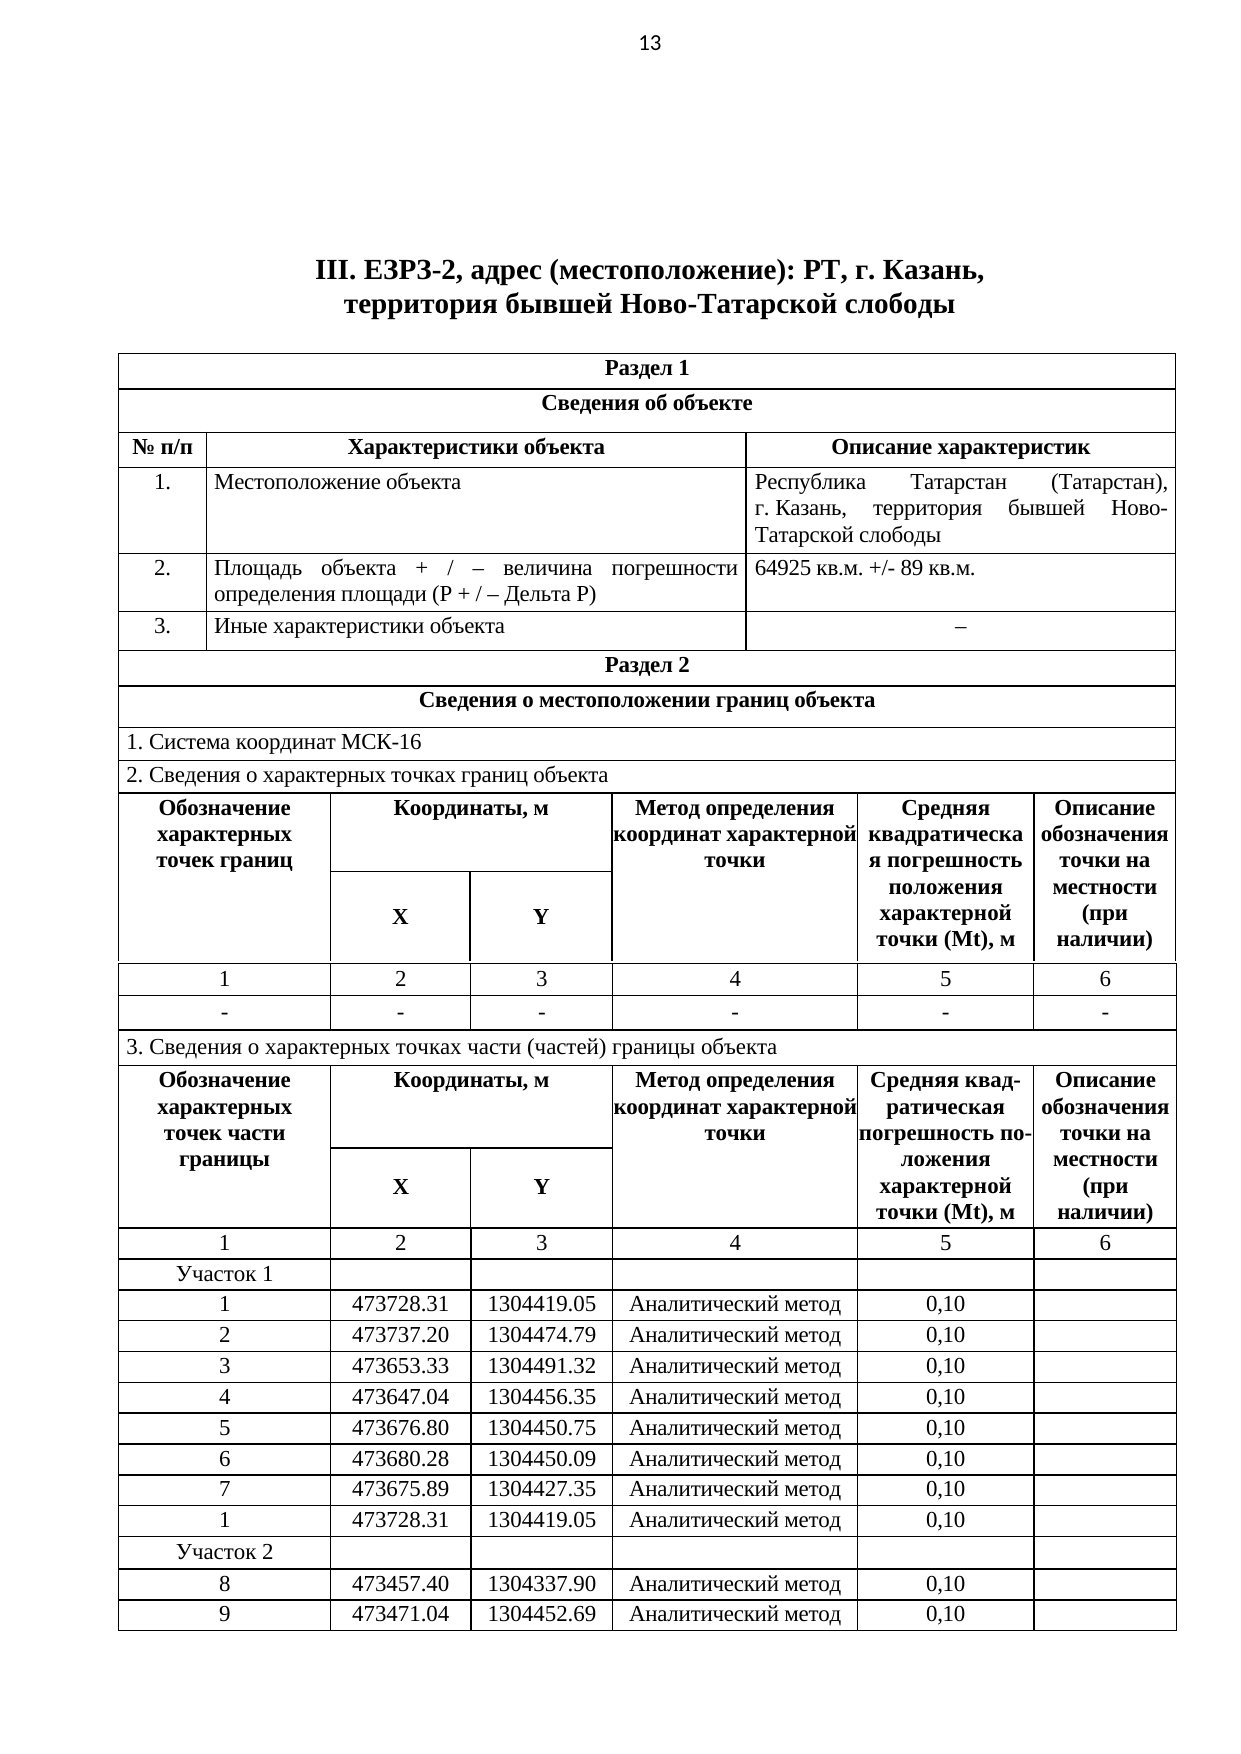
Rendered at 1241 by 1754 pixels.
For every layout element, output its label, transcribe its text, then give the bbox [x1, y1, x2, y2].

table_cell 473728.31 [331, 1506, 470, 1536]
table_cell 473728.31 [331, 1291, 470, 1320]
table_cell [1035, 1352, 1176, 1381]
table_header 3 [471, 964, 612, 994]
table_cell Аналитический метод [613, 1321, 857, 1351]
table_cell Аналитический метод [613, 1291, 857, 1320]
table_header 6 [1034, 964, 1176, 994]
table_cell 4 [119, 1383, 330, 1412]
table_header 5 [858, 964, 1033, 994]
table_cell 1 [119, 1506, 330, 1536]
table_cell 6 [1035, 1229, 1176, 1258]
table_cell Средняя квадратическая погрешность положения характерной точки (Мt), м [858, 794, 1033, 961]
table_cell Сведения о местоположении границ объекта [119, 687, 1175, 727]
table_cell 1304427.35 [472, 1476, 612, 1505]
table_cell 2. [119, 554, 206, 611]
table_cell [331, 1260, 470, 1289]
table_cell Координаты, м [331, 794, 611, 871]
table_cell 473737.20 [331, 1321, 470, 1351]
table_cell Обозначение характерных точек части границы [119, 1066, 330, 1227]
table_cell 0,10 [858, 1352, 1033, 1381]
table_cell 2 [119, 1321, 330, 1351]
table_cell X [331, 1149, 470, 1227]
table_cell [613, 1260, 857, 1289]
table_cell [1035, 1321, 1176, 1351]
table_cell 0,10 [858, 1414, 1033, 1443]
table_cell 3 [472, 1229, 612, 1258]
table_cell 2 [331, 1229, 470, 1258]
table_cell [1035, 1260, 1176, 1289]
table_cell 8 [119, 1570, 330, 1599]
table_cell 5 [119, 1414, 330, 1443]
table_cell Участок 1 [119, 1260, 330, 1289]
table_cell [472, 1537, 612, 1568]
table_cell 0,10 [858, 1321, 1033, 1351]
table_cell Площадь объекта + / – величина погрешности определения площади (Р + / – Дельта Р) [207, 554, 745, 611]
table_cell 3. Сведения о характерных точках части (частей) границы объекта [119, 1031, 1176, 1065]
table_cell № п/п [119, 433, 206, 467]
table_cell Y [471, 1149, 612, 1227]
table_cell Обозначение характерных точек границ [119, 794, 330, 961]
table_header 1 [119, 964, 330, 994]
table_cell [858, 1537, 1033, 1568]
table_cell 473471.04 [331, 1601, 470, 1630]
table_cell 1 [119, 1229, 330, 1258]
table_cell Аналитический метод [613, 1570, 857, 1599]
table_cell Характеристики объекта [207, 433, 745, 467]
table_cell [1035, 1383, 1176, 1412]
table_cell 473647.04 [331, 1383, 470, 1412]
table_cell [1035, 1506, 1176, 1536]
table_cell Аналитический метод [613, 1383, 857, 1412]
table_cell [1035, 1414, 1176, 1443]
table_cell 0,10 [858, 1476, 1033, 1505]
table_cell [472, 1260, 612, 1289]
table_cell Аналитический метод [613, 1476, 857, 1505]
table_cell [1035, 1476, 1176, 1505]
table_cell [613, 1537, 857, 1568]
table_cell Аналитический метод [613, 1506, 857, 1536]
table_cell 473680.28 [331, 1445, 470, 1474]
table_cell 1304491.32 [472, 1352, 612, 1381]
table_cell 3. [119, 612, 206, 649]
table_cell [1035, 1601, 1176, 1630]
table_cell Описание обозначения точки на местности (при наличии) [1034, 1066, 1176, 1227]
table_cell Координаты, м [331, 1066, 612, 1147]
table_cell - [1034, 996, 1176, 1029]
table_cell 2. Сведения о характерных точках границ объекта [119, 761, 1175, 792]
table_cell 0,10 [858, 1291, 1033, 1320]
table_cell Местоположение объекта [207, 468, 745, 553]
table_cell 0,10 [858, 1570, 1033, 1599]
table_cell 64925 кв.м. +/- 89 кв.м. [747, 554, 1175, 611]
table_cell Республика Татарстан (Татарстан), г. Казань, территория бывшей Ново-Татарской слободы [747, 468, 1175, 553]
table_cell [1035, 1570, 1176, 1599]
table_cell 473653.33 [331, 1352, 470, 1381]
table_cell [331, 1537, 470, 1568]
table_cell Средняя квад-ратическая погрешность по-ложения характерной точки (Мt), м [858, 1066, 1033, 1227]
table_cell 1304450.75 [472, 1414, 612, 1443]
table_cell Сведения об объекте [119, 390, 1175, 432]
table_cell 473457.40 [331, 1570, 470, 1599]
table_header Раздел 1 [119, 354, 1175, 388]
table_cell [1035, 1291, 1176, 1320]
table_cell 5 [858, 1229, 1033, 1258]
table_cell 1304456.35 [472, 1383, 612, 1412]
table_cell Y [471, 872, 611, 961]
table_cell 7 [119, 1476, 330, 1505]
table_cell Описание характеристик [747, 433, 1175, 467]
table_cell 0,10 [858, 1601, 1033, 1630]
table_cell 9 [119, 1601, 330, 1630]
table_cell [1035, 1445, 1176, 1474]
table_cell - [613, 996, 857, 1029]
table_cell 3 [119, 1352, 330, 1381]
table_cell 0,10 [858, 1383, 1033, 1412]
table_cell 1304474.79 [472, 1321, 612, 1351]
table_cell [1035, 1537, 1176, 1568]
table_cell - [331, 996, 470, 1029]
table_cell 473676.80 [331, 1414, 470, 1443]
table_cell 473675.89 [331, 1476, 470, 1505]
table_cell Раздел 2 [119, 651, 1175, 685]
table_cell – [747, 612, 1175, 649]
table_cell Аналитический метод [613, 1352, 857, 1381]
table_cell Участок 2 [119, 1537, 330, 1568]
table_cell [858, 1260, 1033, 1289]
table_cell - [119, 996, 330, 1029]
table_header 4 [613, 964, 857, 994]
table_cell Аналитический метод [613, 1601, 857, 1630]
table_cell X [331, 872, 469, 961]
text III. ЕЗРЗ-2, адрес (местоположение): РТ, г. Казань, [118, 252, 1181, 286]
table_cell Иные характеристики объекта [207, 612, 745, 649]
table_cell 1304452.69 [472, 1601, 612, 1630]
list территория бывшей Ново-Татарской слободы [118, 286, 1181, 319]
table_cell 0,10 [858, 1506, 1033, 1536]
table_cell 1 [119, 1291, 330, 1320]
table_cell Описание обозначения точки на местности (при наличии) [1035, 794, 1175, 961]
table_cell 4 [613, 1229, 857, 1258]
table_cell 0,10 [858, 1445, 1033, 1474]
table_cell Аналитический метод [613, 1414, 857, 1443]
table_cell 6 [119, 1445, 330, 1474]
table_cell 1. [119, 468, 206, 553]
table_cell - [858, 996, 1033, 1029]
table_cell 1. Система координат МСК-16 [119, 728, 1175, 760]
table_cell Аналитический метод [613, 1445, 857, 1474]
table_cell 1304419.05 [472, 1506, 612, 1536]
table_cell - [471, 996, 612, 1029]
table_cell 1304450.09 [472, 1445, 612, 1474]
table_cell 1304419.05 [472, 1291, 612, 1320]
table_cell 1304337.90 [472, 1570, 612, 1599]
table_cell Метод определения координат характерной точки [613, 794, 857, 961]
table_cell Метод определения координат характерной точки [613, 1066, 857, 1227]
table_header 2 [331, 964, 470, 994]
